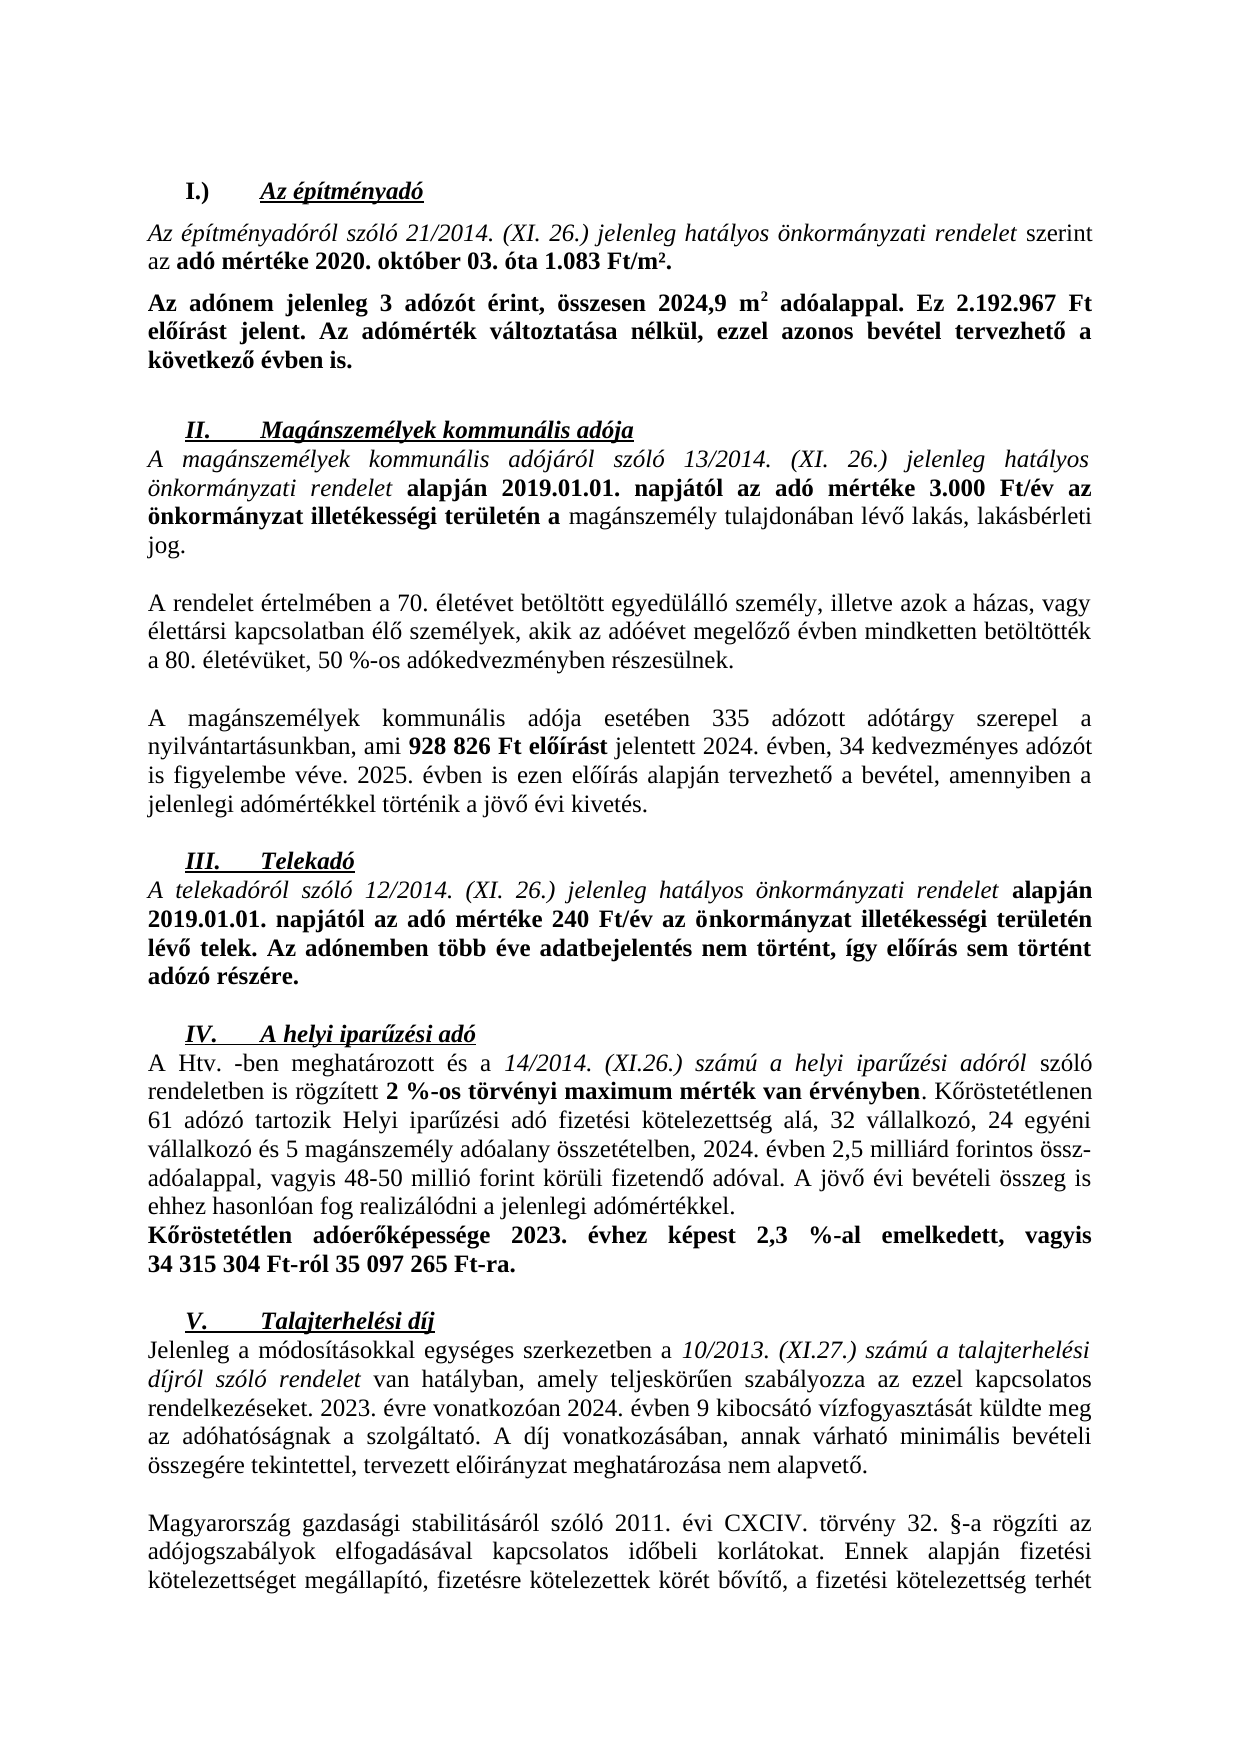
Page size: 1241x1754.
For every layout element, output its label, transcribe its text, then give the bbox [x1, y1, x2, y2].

list Magánszemélyek kommunális adója [185, 415, 1092, 444]
text A rendelet értelmében a 70. életévet betöltött egyedülálló személy, illetve azok a házas, vagy élettársi kapcsolatban élő személyek, akik az adóévet megelőző évben mindketten betöltötték a 80. életévüket, 50 %-os adókedvezményben részesülnek. [148, 588, 1092, 674]
list Talajterhelési díj [185, 1306, 1092, 1335]
list Telekadó [185, 846, 1092, 875]
text Az adónem jelenleg 3 adózót érint, összesen 2024,9 m2 adóalappal. Ez 2.192.967 Ft előírást jelent. Az adómérték változtatása nélkül, ezzel azonos bevétel tervezhető a következő évben is. [148, 288, 1092, 374]
list A telekadóról szóló 12/2014. (XI. 26.) jelenleg hatályos önkormányzati rendelet alapján 2019.01.01. napjától az adó mértéke 240 Ft/év az önkormányzat illetékességi területén lévő telek. Az adónemben több éve adatbejelentés nem történt, így előírás sem történt adózó részére. [148, 875, 1092, 990]
text Jelenleg a módosításokkal egységes szerkezetben a 10/2013. (XI.27.) számú a talajterhelési díjról szóló rendelet van hatályban, amely teljeskörűen szabályozza az ezzel kapcsolatos rendelkezéseket. 2023. évre vonatkozóan 2024. évben 9 kibocsátó vízfogyasztását küldte meg az adóhatóságnak a szolgáltató. A díj vonatkozásában, annak várható minimális bevételi összegére tekintettel, tervezett előirányzat meghatározása nem alapvető. [148, 1335, 1092, 1479]
text A magánszemélyek kommunális adójáról szóló 13/2014. (XI. 26.) jelenleg hatályos önkormányzati rendelet alapján 2019.01.01. napjától az adó mértéke 3.000 Ft/év az önkormányzat illetékességi területén a magánszemély tulajdonában lévő lakás, lakásbérleti jog. [148, 444, 1092, 559]
list Az építményadó [185, 176, 1092, 205]
list A helyi iparűzési adó [185, 1019, 1092, 1048]
text Kőröstetétlen adóerőképessége 2023. évhez képest 2,3 %-al emelkedett, vagyis 34 315 304 Ft-ról 35 097 265 Ft-ra. [148, 1220, 1092, 1278]
text Az építményadóról szóló 21/2014. (XI. 26.) jelenleg hatályos önkormányzati rendelet szerint az adó mértéke 2020. október 03. óta 1.083 Ft/m². [148, 218, 1092, 275]
text A Htv. -ben meghatározott és a 14/2014. (XI.26.) számú a helyi iparűzési adóról szóló rendeletben is rögzített 2 %-os törvényi maximum mérték van érvényben. Kőröstetétlenen 61 adózó tartozik Helyi iparűzési adó fizetési kötelezettség alá, 32 vállalkozó, 24 egyéni vállalkozó és 5 magánszemély adóalany összetételben, 2024. évben 2,5 milliárd forintos össz-adóalappal, vagyis 48-50 millió forint körüli fizetendő adóval. A jövő évi bevételi összeg is ehhez hasonlóan fog realizálódni a jelenlegi adómértékkel. [148, 1048, 1092, 1220]
text A magánszemélyek kommunális adója esetében 335 adózott adótárgy szerepel a nyilvántartásunkban, ami 928 826 Ft előírást jelentett 2024. évben, 34 kedvezményes adózót is figyelembe véve. 2025. évben is ezen előírás alapján tervezhető a bevétel, amennyiben a jelenlegi adómértékkel történik a jövő évi kivetés. [148, 703, 1092, 818]
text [148, 1508, 1092, 1594]
